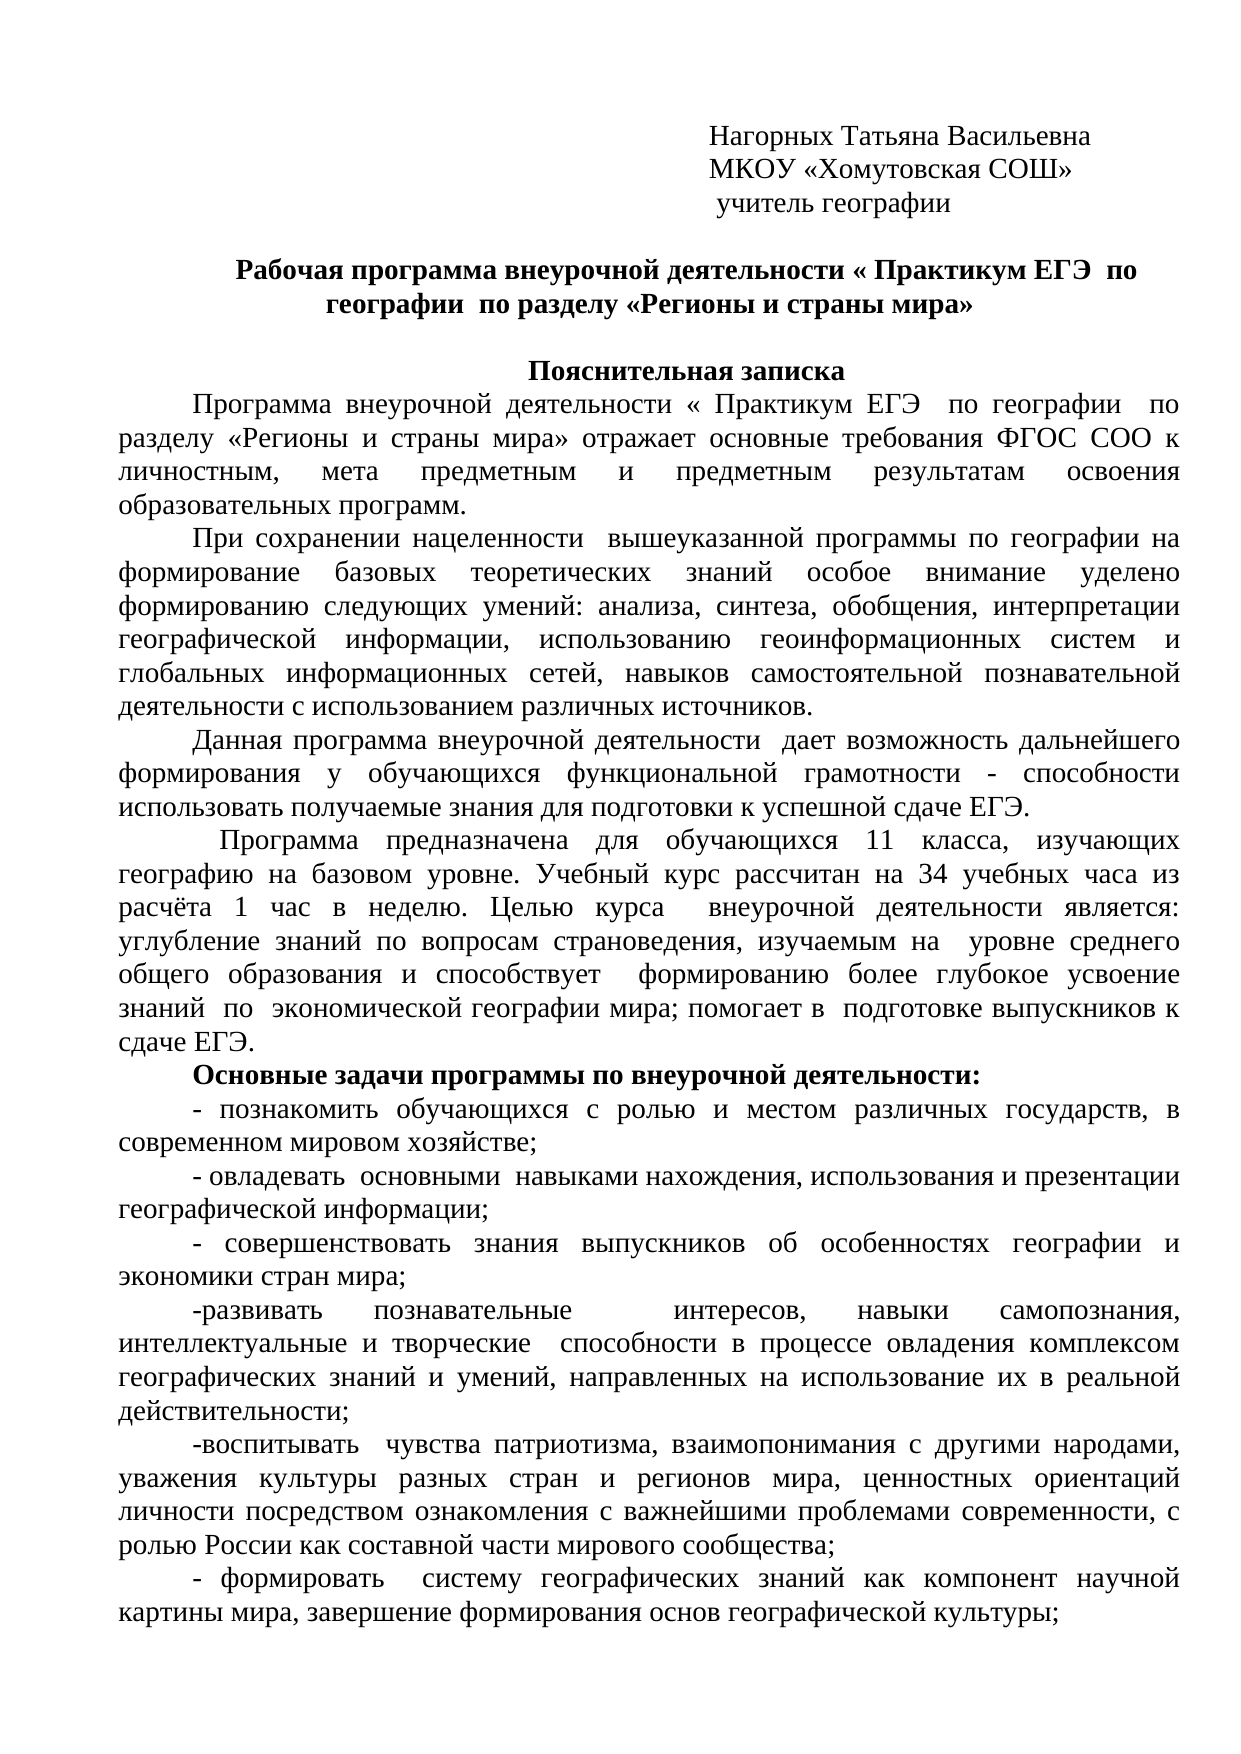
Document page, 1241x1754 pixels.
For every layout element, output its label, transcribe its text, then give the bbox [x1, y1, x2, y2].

text Программа предназначена для обучающихся 11 класса, изучающих географию на базовом уровне. Учебный курс рассчитан на 34 учебных часа из расчёта 1 час в неделю. Целью курса внеурочной деятельности является: углубление знаний по вопросам страноведения, изучаемым на уровне среднего общего образования и способствует формированию более глубокое усвоение знаний по экономической географии мира; помогает в подготовке выпускников к сдаче ЕГЭ. [118, 822, 1181, 1057]
text Основные задачи программы по внеурочной деятельности: [118, 1057, 1181, 1091]
text -воспитывать чувства патриотизма, взаимопонимания с другими народами, уважения культуры разных стран и регионов мира, ценностных ориентаций личности посредством ознакомления с важнейшими проблемами современности, с ролью России как составной части мирового сообщества; [118, 1426, 1181, 1560]
text МКОУ «Хомутовская СОШ» [709, 152, 1181, 185]
text Нагорных Татьяна Васильевна [709, 118, 1181, 152]
text -развивать познавательные интересов, навыки самопознания, интеллектуальные и творческие способности в процессе овладения комплексом географических знаний и умений, направленных на использование их в реальной действительности; [118, 1292, 1181, 1426]
text При сохранении нацеленности вышеуказанной программы по географии на формирование базовых теоретических знаний особое внимание уделено формированию следующих умений: анализа, синтеза, обобщения, интерпретации географической информации, использованию геоинформационных систем и глобальных информационных сетей, навыков самостоятельной познавательной деятельности с использованием различных источников. [118, 521, 1181, 722]
text Данная программа внеурочной деятельности дает возможность дальнейшего формирования у обучающихся функциональной грамотности - способности использовать получаемые знания для подготовки к успешной сдаче ЕГЭ. [118, 722, 1181, 822]
text Программа внеурочной деятельности « Практикум ЕГЭ по географии по разделу «Регионы и страны мира» отражает основные требования ФГОС СОО к личностным, мета предметным и предметным результатам освоения образовательных программ. [118, 386, 1181, 521]
text - познакомить обучающихся с ролью и местом различных государств, в современном мировом хозяйстве; [118, 1091, 1181, 1158]
text учитель географии [709, 185, 1181, 219]
text - овладевать основными навыками нахождения, использования и презентации географической информации; [118, 1158, 1181, 1225]
text Рабочая программа внеурочной деятельности « Практикум ЕГЭ по географии по разделу «Регионы и страны мира» [118, 252, 1181, 319]
text - совершенствовать знания выпускников об особенностях географии и экономики стран мира; [118, 1225, 1181, 1292]
text - формировать систему географических знаний как компонент научной картины мира, завершение формирования основ географической культуры; [118, 1560, 1181, 1627]
text Пояснительная записка [118, 353, 1181, 386]
